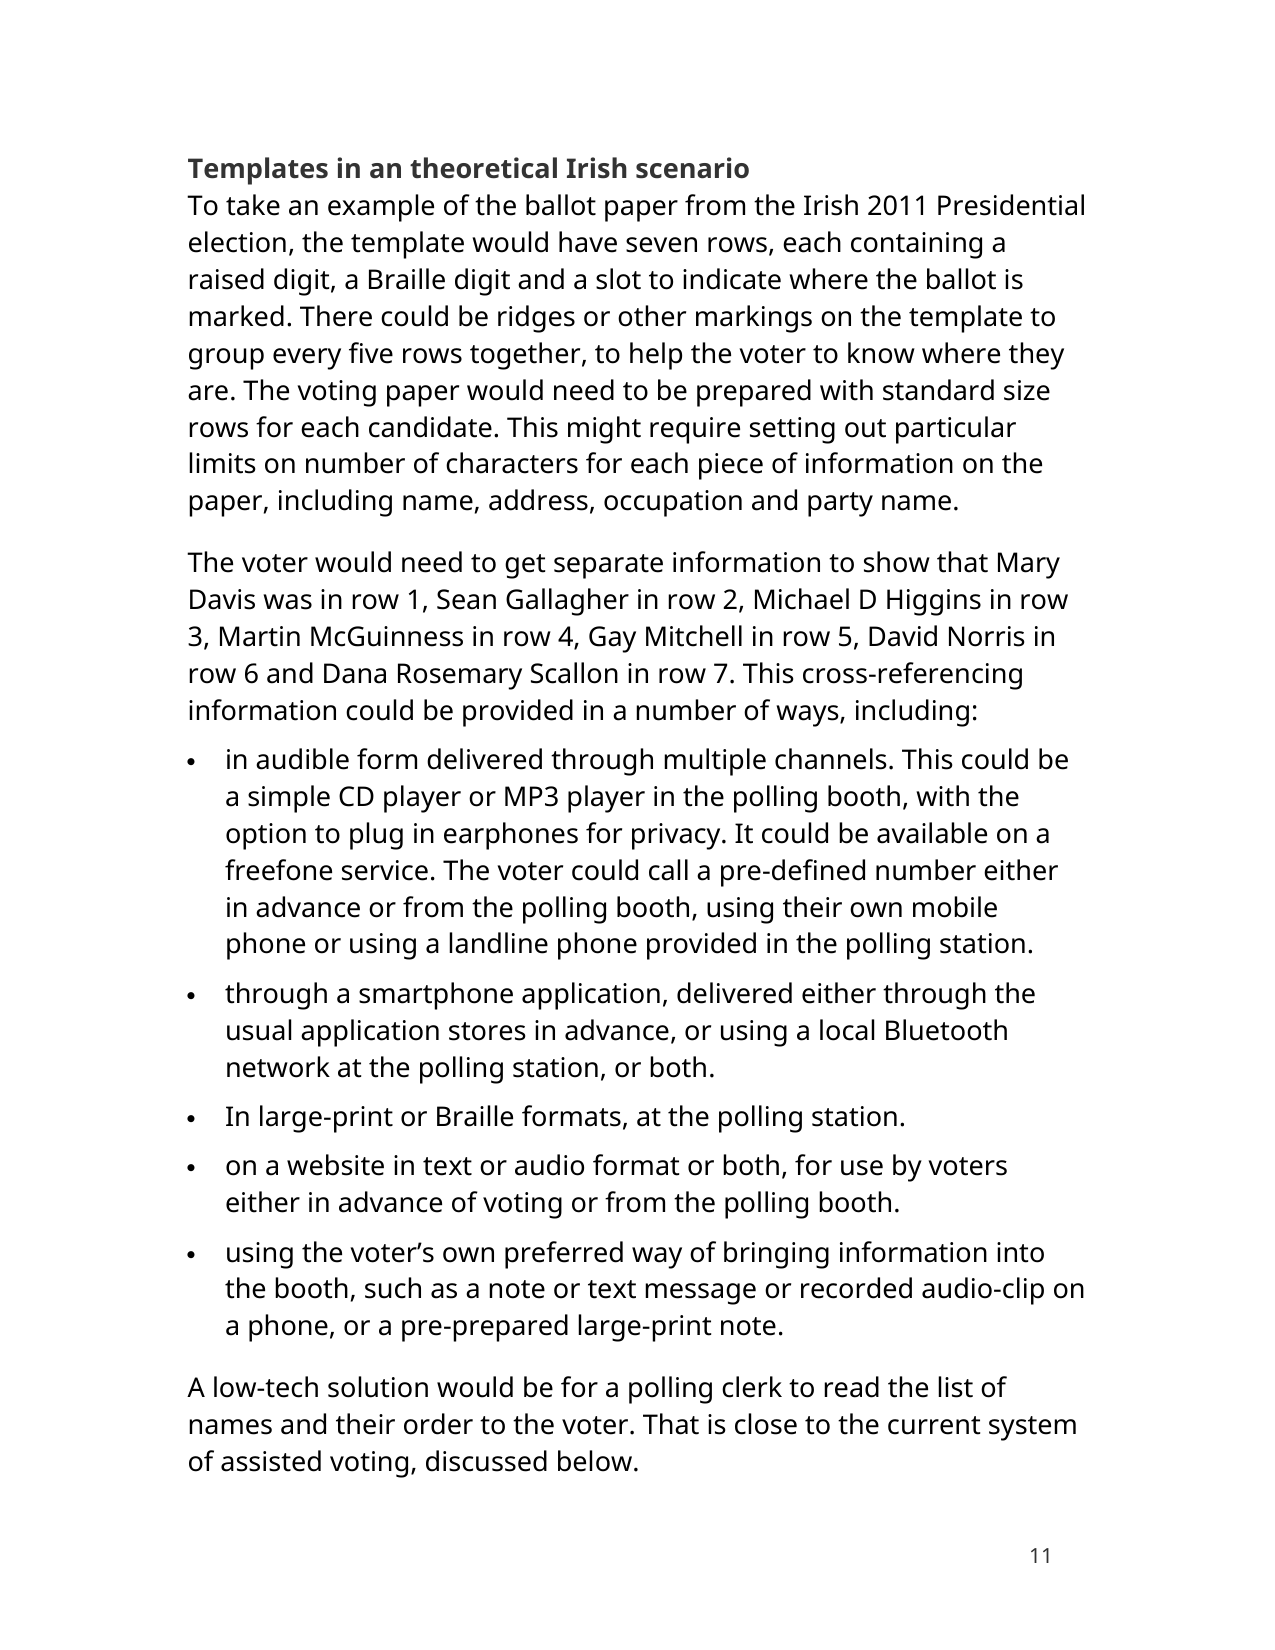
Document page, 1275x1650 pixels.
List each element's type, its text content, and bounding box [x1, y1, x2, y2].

list in audible form delivered through multiple channels. This could be a simple CD player or MP3 player in the polling booth, with the option to plug in earphones for privacy. It could be available on a freefone service. The voter could call a pre-defined number either in advance or from the polling booth, using their own mobile phone or using a landline phone provided in the polling station. [187, 741, 1087, 962]
list on a website in text or audio format or both, for use by voters either in advance of voting or from the polling booth. [187, 1147, 1087, 1221]
list using the voter’s own preferred way of bringing information into the booth, such as a note or text message or recorded audio-clip on a phone, or a pre-prepared large-print note. [187, 1233, 1087, 1344]
list through a smartphone application, delivered either through the usual application stores in advance, or using a local Bluetooth network at the polling station, or both. [187, 974, 1087, 1085]
text To take an example of the ballot paper from the Irish 2011 Presidential election, the template would have seven rows, each containing a raised digit, a Braille digit and a slot to indicate where the ballot is marked. There could be ridges or other markings on the template to group every five rows together, to help the voter to know where they are. The voting paper would need to be prepared with standard size rows for each candidate. This might require setting out particular limits on number of characters for each piece of information on the paper, including name, address, occupation and party name. [187, 187, 1087, 519]
text The voter would need to get separate information to show that Mary Davis was in row 1, Sean Gallagher in row 2, Michael D Higgins in row 3, Martin McGuinness in row 4, Gay Mitchell in row 5, David Norris in row 6 and Dana Rosemary Scallon in row 7. This cross-referencing information could be provided in a number of ways, including: [187, 544, 1087, 728]
text A low-tech solution would be for a polling clerk to read the list of names and their order to the voter. That is close to the current system of assisted voting, discussed below. [187, 1369, 1087, 1479]
subtitle Templates in an theoretical Irish scenario [187, 150, 1087, 187]
list In large-print or Braille formats, at the polling station. [187, 1097, 1087, 1134]
